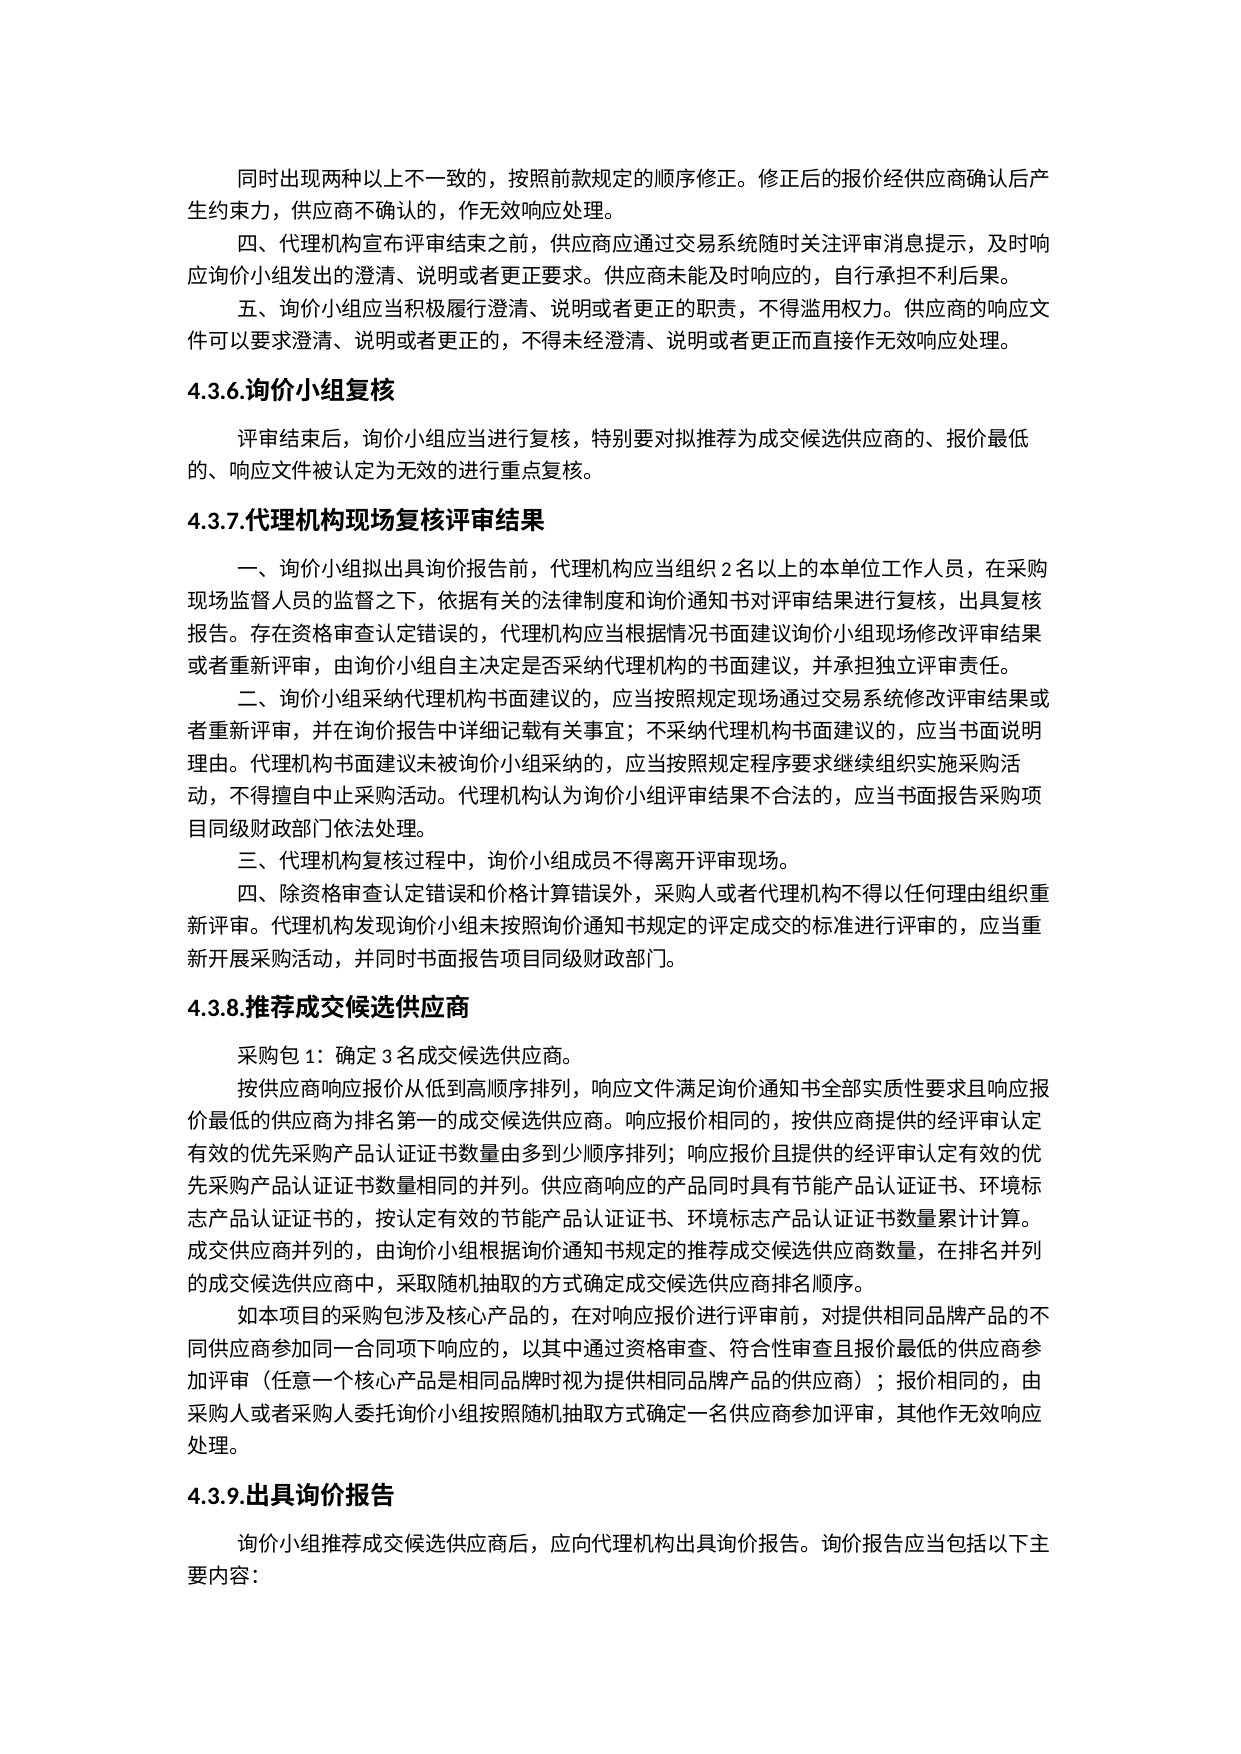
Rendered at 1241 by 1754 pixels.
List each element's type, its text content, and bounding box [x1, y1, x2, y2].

text 评审结束后，询价小组应当进行复核，特别要对拟推荐为成交候选供应商的、报价最低的、响应文件被认定为无效的进行重点复核。 [187, 422, 1053, 487]
text 询价小组推荐成交候选供应商后，应向代理机构出具询价报告。询价报告应当包括以下主要内容： [187, 1527, 1053, 1592]
text 五、询价小组应当积极履行澄清、说明或者更正的职责，不得滥用权力。供应商的响应文件可以要求澄清、说明或者更正的，不得未经澄清、说明或者更正而直接作无效响应处理。 [187, 292, 1053, 357]
text 四、代理机构宣布评审结束之前，供应商应通过交易系统随时关注评审消息提示，及时响应询价小组发出的澄清、说明或者更正要求。供应商未能及时响应的，自行承担不利后果。 [187, 227, 1053, 292]
text 二、询价小组采纳代理机构书面建议的，应当按照规定现场通过交易系统修改评审结果或者重新评审，并在询价报告中详细记载有关事宜；不采纳代理机构书面建议的，应当书面说明理由。代理机构书面建议未被询价小组采纳的，应当按照规定程序要求继续组织实施采购活动，不得擅自中止采购活动。代理机构认为询价小组评审结果不合法的，应当书面报告采购项目同级财政部门依法处理。 [187, 682, 1053, 844]
text 如本项目的采购包涉及核心产品的，在对响应报价进行评审前，对提供相同品牌产品的不同供应商参加同一合同项下响应的，以其中通过资格审查、符合性审查且报价最低的供应商参加评审（任意一个核心产品是相同品牌时视为提供相同品牌产品的供应商）；报价相同的，由采购人或者采购人委托询价小组按照随机抽取方式确定一名供应商参加评审，其他作无效响应处理。 [187, 1299, 1053, 1462]
text 4.3.7.代理机构现场复核评审结果 [187, 487, 1053, 552]
text 一、询价小组拟出具询价报告前，代理机构应当组织2名以上的本单位工作人员，在采购现场监督人员的监督之下，依据有关的法律制度和询价通知书对评审结果进行复核，出具复核报告。存在资格审查认定错误的，代理机构应当根据情况书面建议询价小组现场修改评审结果或者重新评审，由询价小组自主决定是否采纳代理机构的书面建议，并承担独立评审责任。 [187, 552, 1053, 682]
text 4.3.8.推荐成交候选供应商 [187, 974, 1053, 1039]
text 四、除资格审查认定错误和价格计算错误外，采购人或者代理机构不得以任何理由组织重新评审。代理机构发现询价小组未按照询价通知书规定的评定成交的标准进行评审的，应当重新开展采购活动，并同时书面报告项目同级财政部门。 [187, 877, 1053, 974]
text 三、代理机构复核过程中，询价小组成员不得离开评审现场。 [187, 844, 1053, 877]
text 同时出现两种以上不一致的，按照前款规定的顺序修正。修正后的报价经供应商确认后产生约束力，供应商不确认的，作无效响应处理。 [187, 162, 1053, 227]
text 4.3.6.询价小组复核 [187, 357, 1053, 422]
text 采购包1：确定3名成交候选供应商。 [187, 1039, 1053, 1072]
text 4.3.9.出具询价报告 [187, 1462, 1053, 1527]
text 按供应商响应报价从低到高顺序排列，响应文件满足询价通知书全部实质性要求且响应报价最低的供应商为排名第一的成交候选供应商。响应报价相同的，按供应商提供的经评审认定有效的优先采购产品认证证书数量由多到少顺序排列；响应报价且提供的经评审认定有效的优先采购产品认证证书数量相同的并列。供应商响应的产品同时具有节能产品认证证书、环境标志产品认证证书的，按认定有效的节能产品认证证书、环境标志产品认证证书数量累计计算。成交供应商并列的，由询价小组根据询价通知书规定的推荐成交候选供应商数量，在排名并列的成交候选供应商中，采取随机抽取的方式确定成交候选供应商排名顺序。 [187, 1072, 1053, 1299]
